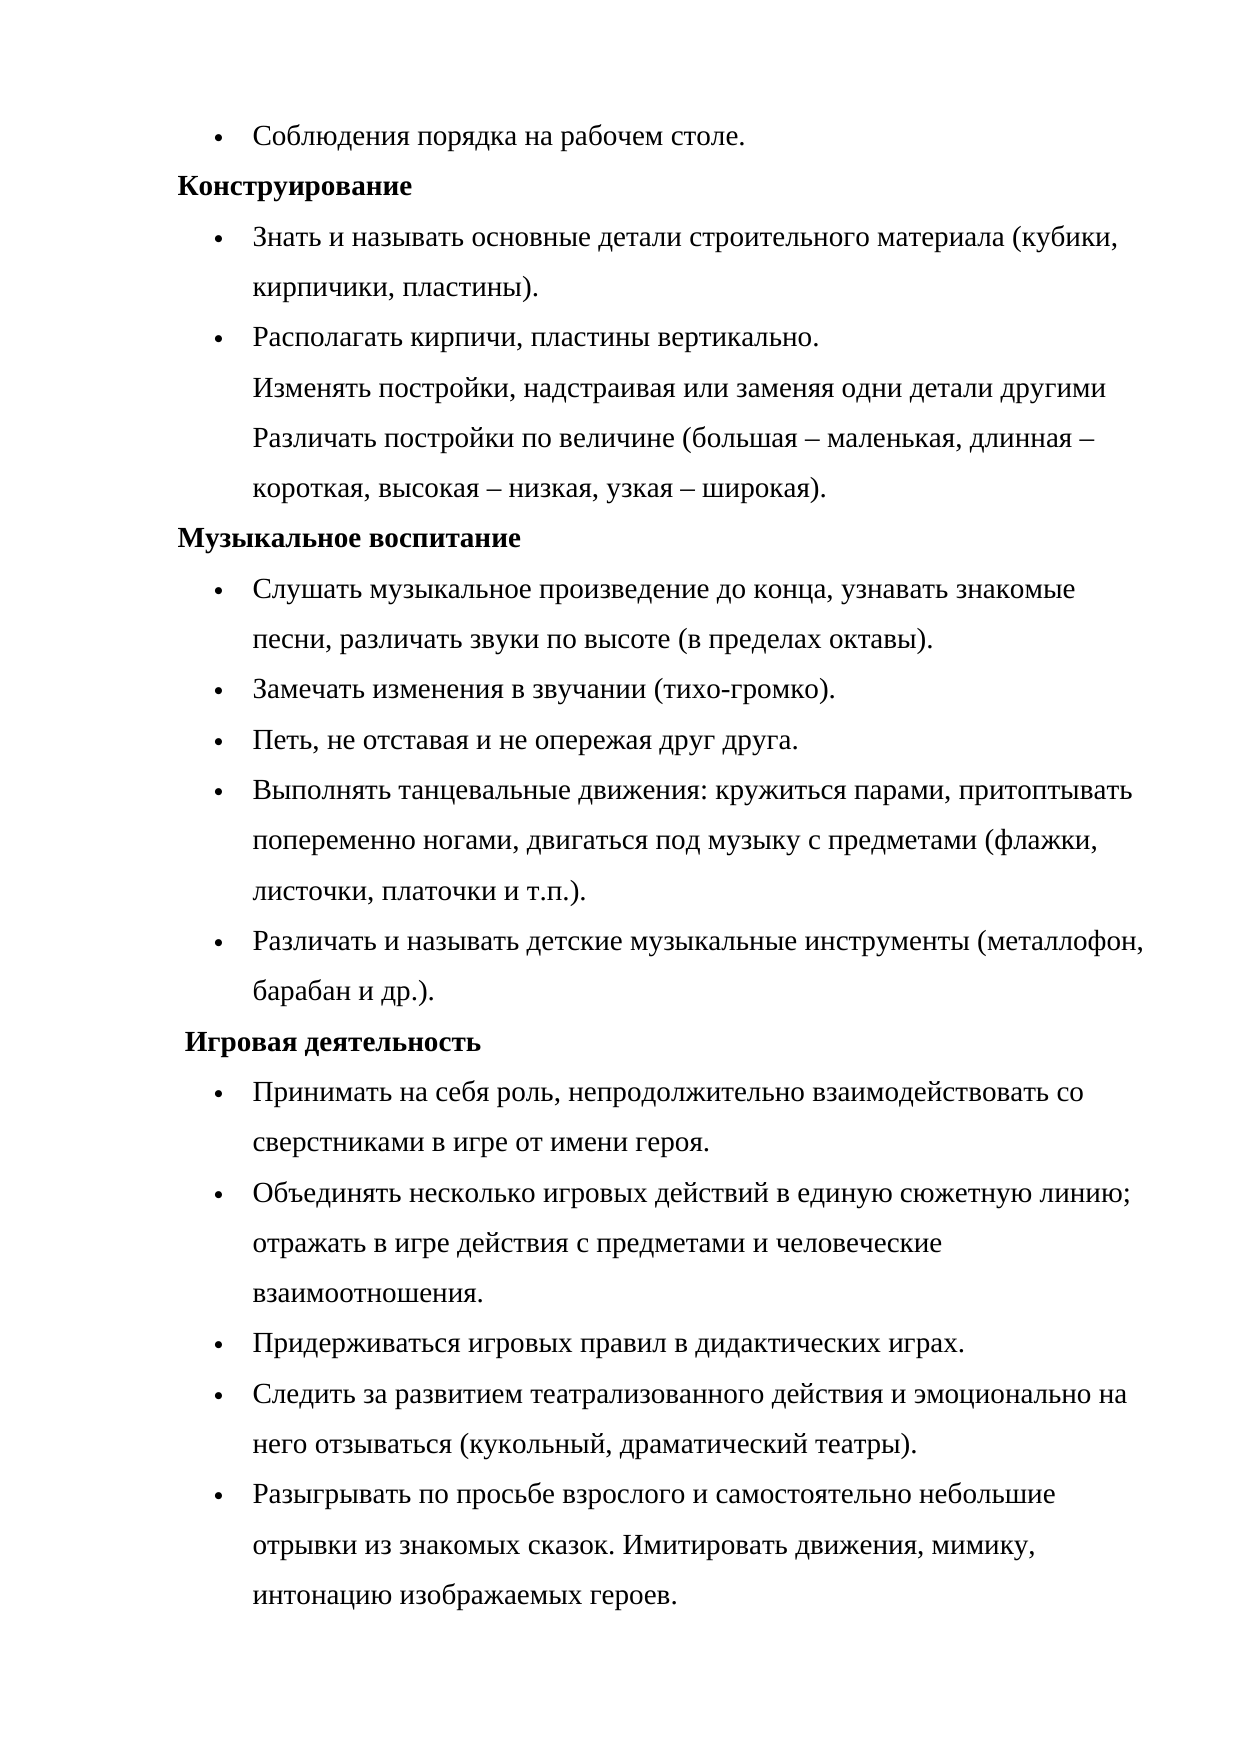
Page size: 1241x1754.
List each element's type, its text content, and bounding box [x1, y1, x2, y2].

text Игровая деятельность [177, 1024, 1152, 1057]
list Слушать музыкальное произведение до конца, узнавать знакомые песни, различать звуки по высоте (в пределах октавы). [215, 571, 1152, 655]
list Выполнять танцевальные движения: кружиться парами, притоптывать попеременно ногами, двигаться под музыку с предметами (флажки, листочки, платочки и т.п.). [215, 772, 1152, 906]
text Музыкальное воспитание [177, 521, 1152, 554]
text Конструирование [177, 168, 1152, 202]
list Соблюдения порядка на рабочем столе. [215, 118, 1152, 152]
list Разыгрывать по просьбе взрослого и самостоятельно небольшие отрывки из знакомых сказок. Имитировать движения, мимику, интонацию изображаемых героев. [215, 1477, 1152, 1611]
list Следить за развитием театрализованного действия и эмоционально на него отзываться (кукольный, драматический театры). [215, 1376, 1152, 1460]
list Располагать кирпичи, пластины вертикально. Изменять постройки, надстраивая или заменяя одни детали другими Различать постройки по величине (большая – маленькая, длинная – короткая, высокая – низкая, узкая – широкая). [215, 319, 1152, 504]
list Петь, не отставая и не опережая друг друга. [215, 722, 1152, 755]
list Объединять несколько игровых действий в единую сюжетную линию; отражать в игре действия с предметами и человеческие взаимоотношения. [215, 1175, 1152, 1309]
list Знать и называть основные детали строительного материала (кубики, кирпичики, пластины). [215, 219, 1152, 303]
list Различать и называть детские музыкальные инструменты (металлофон, барабан и др.). [215, 923, 1152, 1007]
list Придерживаться игровых правил в дидактических играх. [215, 1326, 1152, 1359]
list Замечать изменения в звучании (тихо-громко). [215, 672, 1152, 705]
list Принимать на себя роль, непродолжительно взаимодействовать со сверстниками в игре от имени героя. [215, 1074, 1152, 1158]
